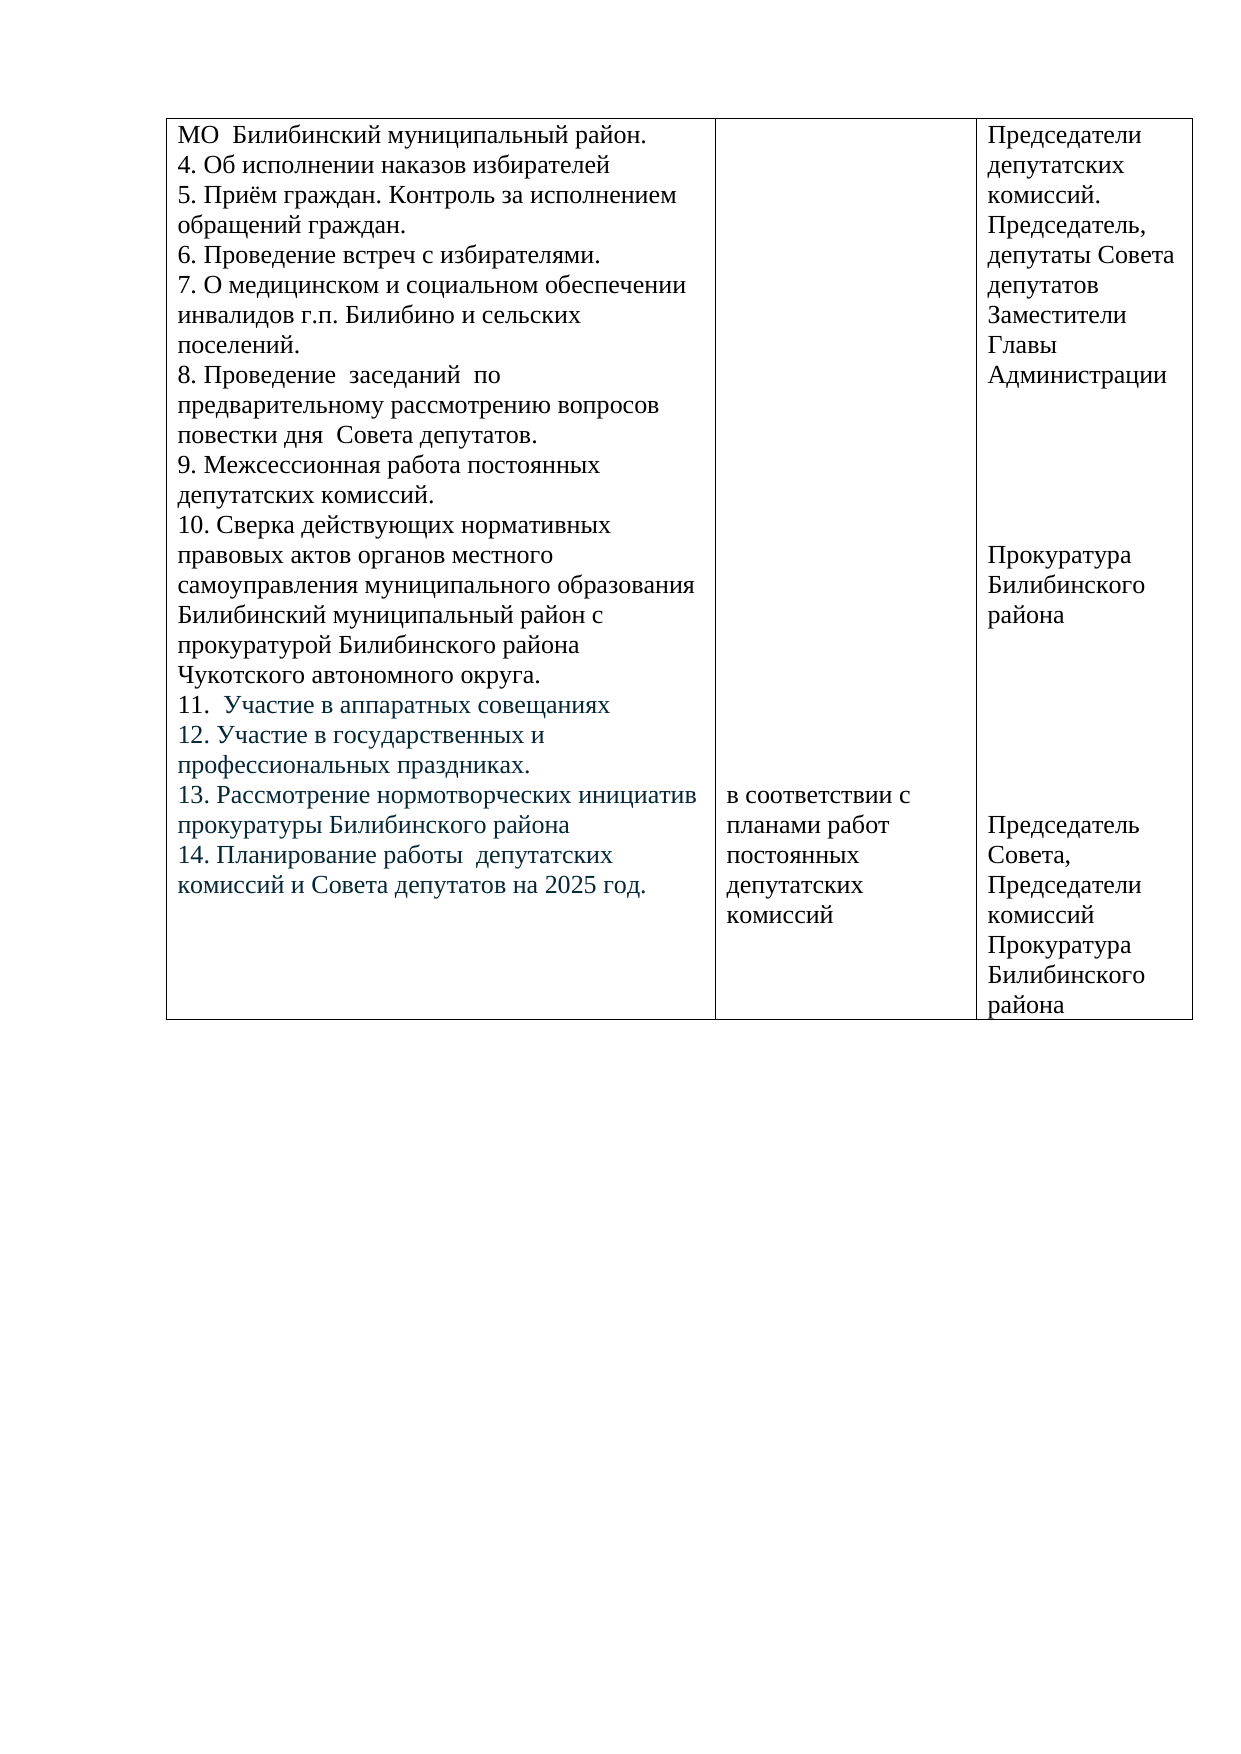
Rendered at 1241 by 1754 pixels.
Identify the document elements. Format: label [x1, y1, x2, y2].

table_cell [977, 119, 1192, 1019]
table_cell [167, 119, 715, 1019]
table_cell [716, 119, 976, 1019]
